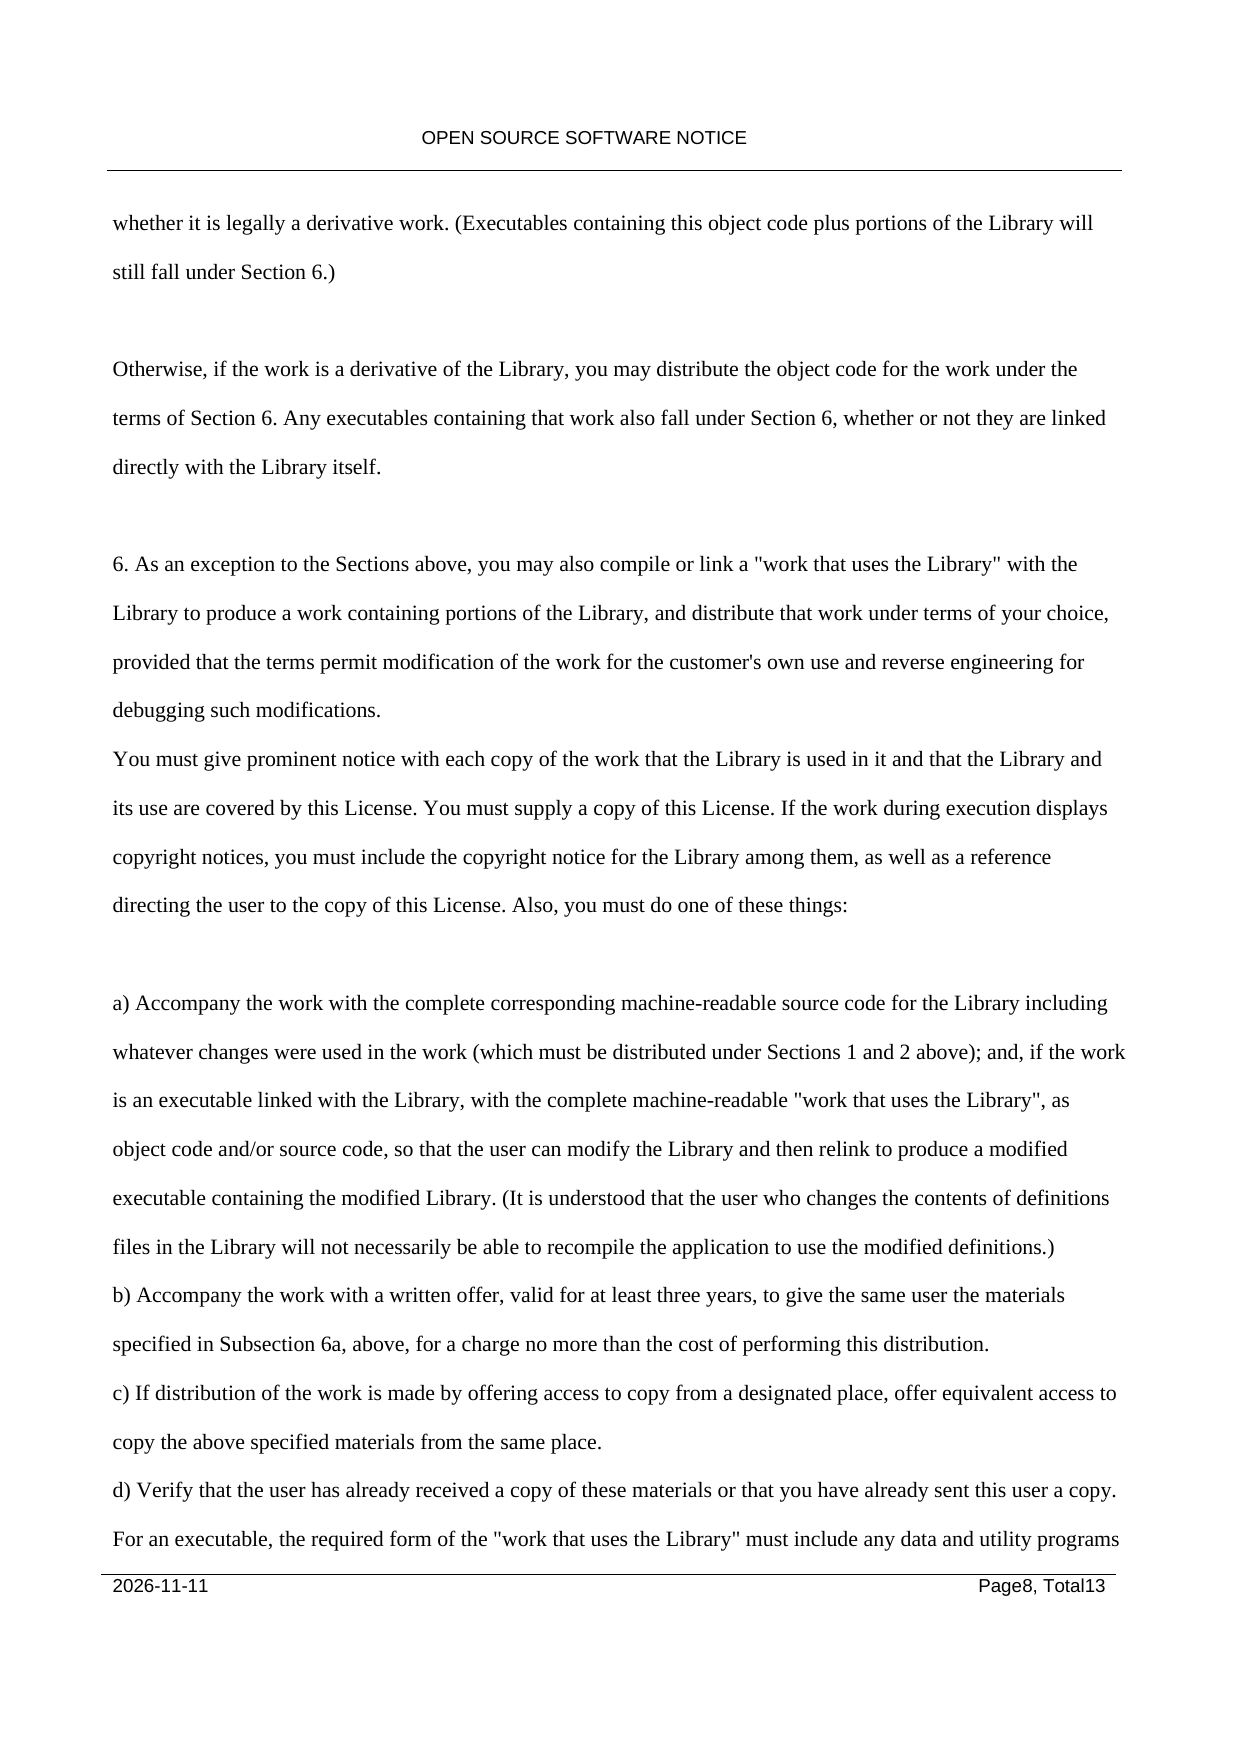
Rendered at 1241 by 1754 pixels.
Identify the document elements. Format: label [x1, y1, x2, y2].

text [112, 206, 1128, 1555]
